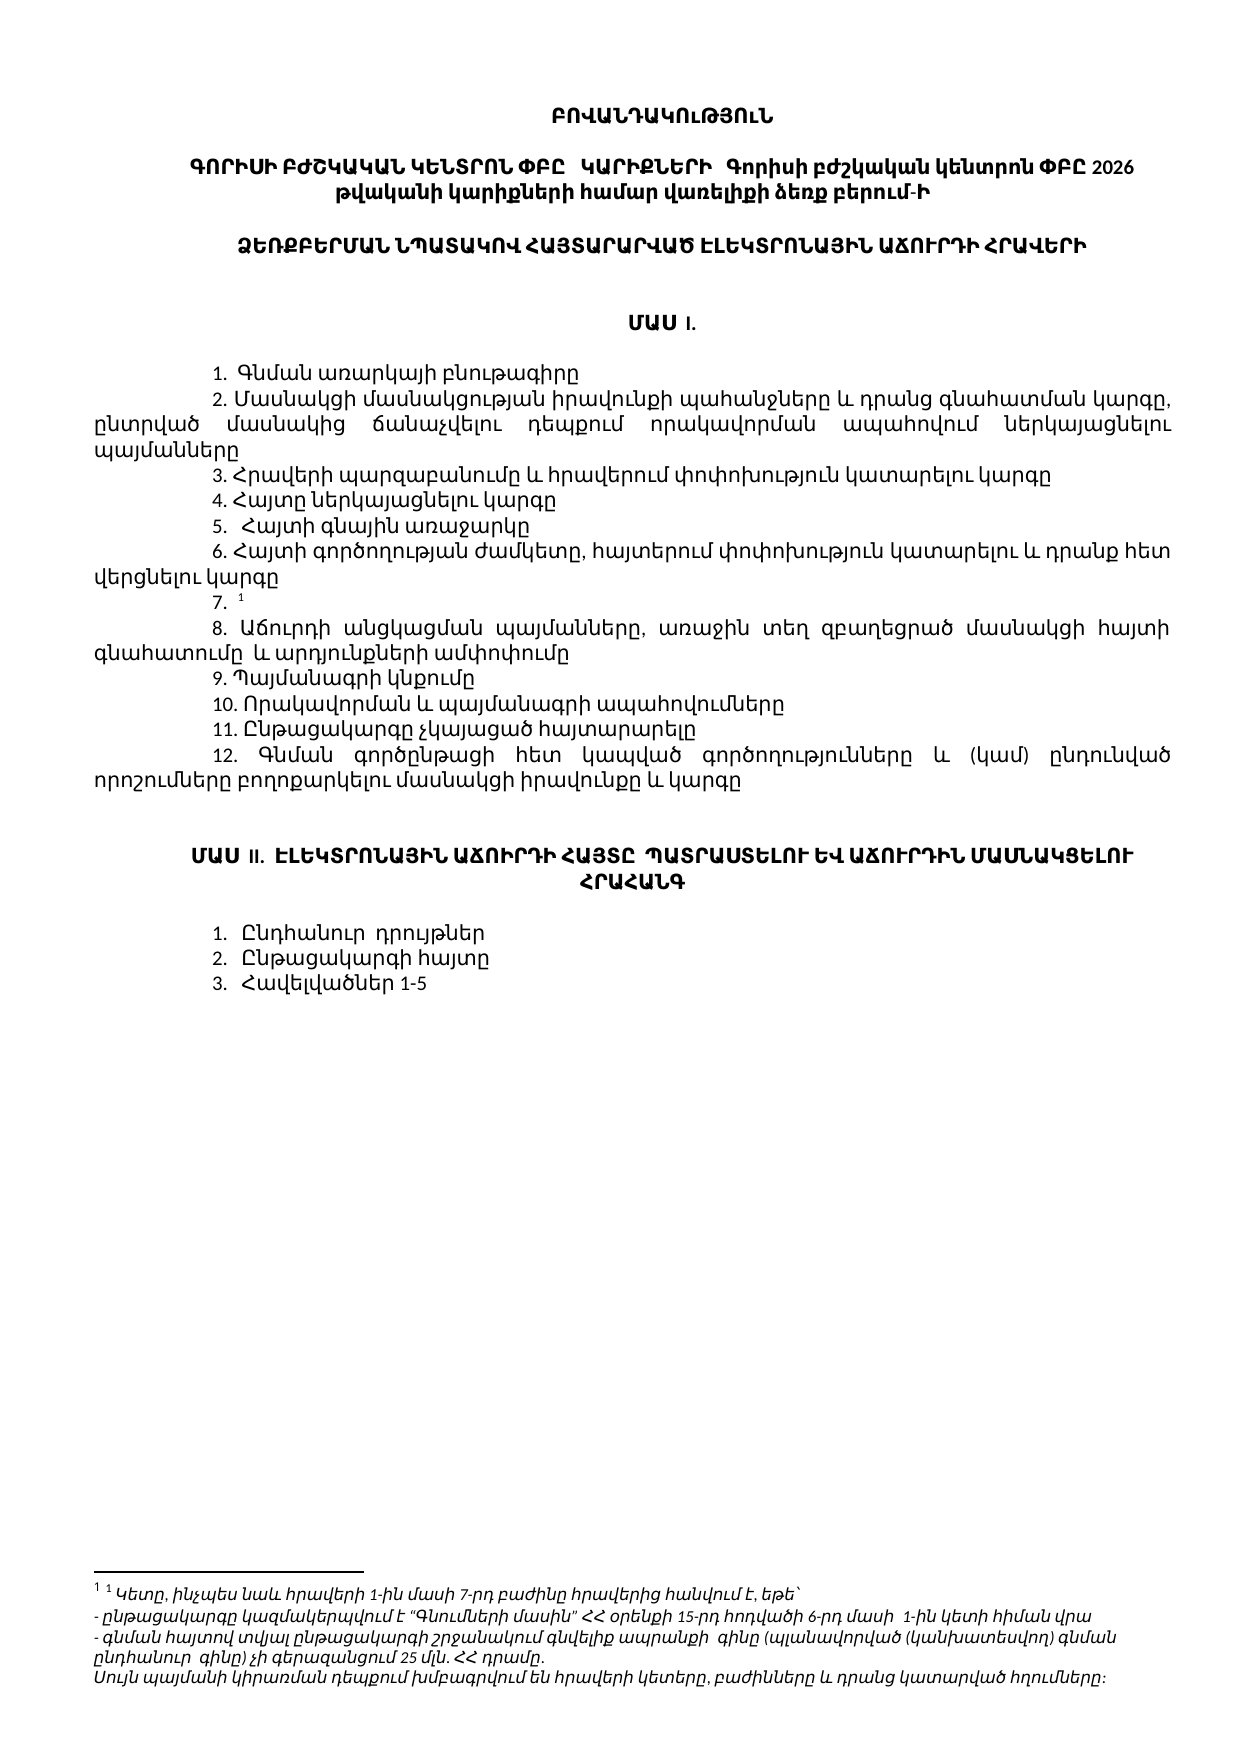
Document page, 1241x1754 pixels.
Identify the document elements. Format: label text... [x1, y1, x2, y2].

text 3. Հրավերի պարզաբանումը և հրավերում փոփոխություն կատարելու կարգը [94, 462, 1171, 488]
text 2. Ընթացակարգի հայտը [94, 945, 1171, 971]
text ԲՈՎԱՆԴԱԿՈւԹՅՈւՆ [94, 103, 1171, 128]
text 10. Որակավորման և պայմանագրի ապահովումները [94, 691, 1171, 716]
text 7. 1 [94, 589, 1171, 615]
text 8. Աճուրդի անցկացման պայմանները, առաջին տեղ զբաղեցրած մասնակցի հայտի գնահատումը և արդյունքների ամփոփումը [94, 615, 1171, 666]
text 12. Գնման գործընթացի հետ կապված գործողությունները և (կամ) ընդունված որոշումները բողոքարկելու մասնակցի իրավունքը և կարգը [94, 742, 1171, 793]
text ՄԱՍ II. ԷԼԵԿՏՐՈՆԱՅԻՆ ԱՃՈԻՐԴԻ ՀԱՅՏԸ ՊԱՏՐԱՍՏԵԼՈՒ ԵՎ ԱՃՈՒՐԴԻՆ ՄԱՍՆԱԿՑԵԼՈՒ ՀՐԱՀԱՆԳ [94, 843, 1171, 894]
text 1. Ընդհանուր դրույթներ [94, 920, 1171, 945]
text 1. Գնման առարկայի բնութագիրը [94, 361, 1171, 386]
text 3. Հավելվածներ 1-5 [94, 971, 1171, 996]
text 2. Մասնակցի մասնակցության իրավունքի պահանջները և դրանց գնահատման կարգը, ընտրված մասնակից ճանաչվելու դեպքում որակավորման ապահովում ներկայացնելու պայմանները [94, 386, 1171, 462]
text 9. Պայմանագրի կնքումը [94, 666, 1171, 691]
text ՁԵՌՔԲԵՐՄԱՆ ՆՊԱՏԱԿՈՎ ՀԱՅՏԱՐԱՐՎԱԾ ԷԼԵԿՏՐՈՆԱՅԻՆ ԱՃՈՒՐԴԻ ՀՐԱՎԵՐԻ [94, 233, 1171, 259]
text 4. Հայտը ներկայացնելու կարգը [94, 488, 1171, 513]
text 5. Հայտի գնային առաջարկը [94, 513, 1171, 538]
text ԳՈՐԻՍԻ ԲԺՇԿԱԿԱՆ ԿԵՆՏՐՈՆ ՓԲԸ ԿԱՐԻՔՆԵՐԻ Գորիսի բժշկական կենտրոն ՓԲԸ 2026 թվականի կարիքների համար վառելիքի ձեռք բերում-Ի [94, 154, 1171, 205]
text 11. Ընթացակարգը չկայացած հայտարարելը [94, 716, 1171, 742]
text ՄԱՍ I. [94, 310, 1171, 335]
text 6. Հայտի գործողության ժամկետը, հայտերում փոփոխություն կատարելու և դրանք հետ վերցնելու կարգը [94, 538, 1171, 589]
